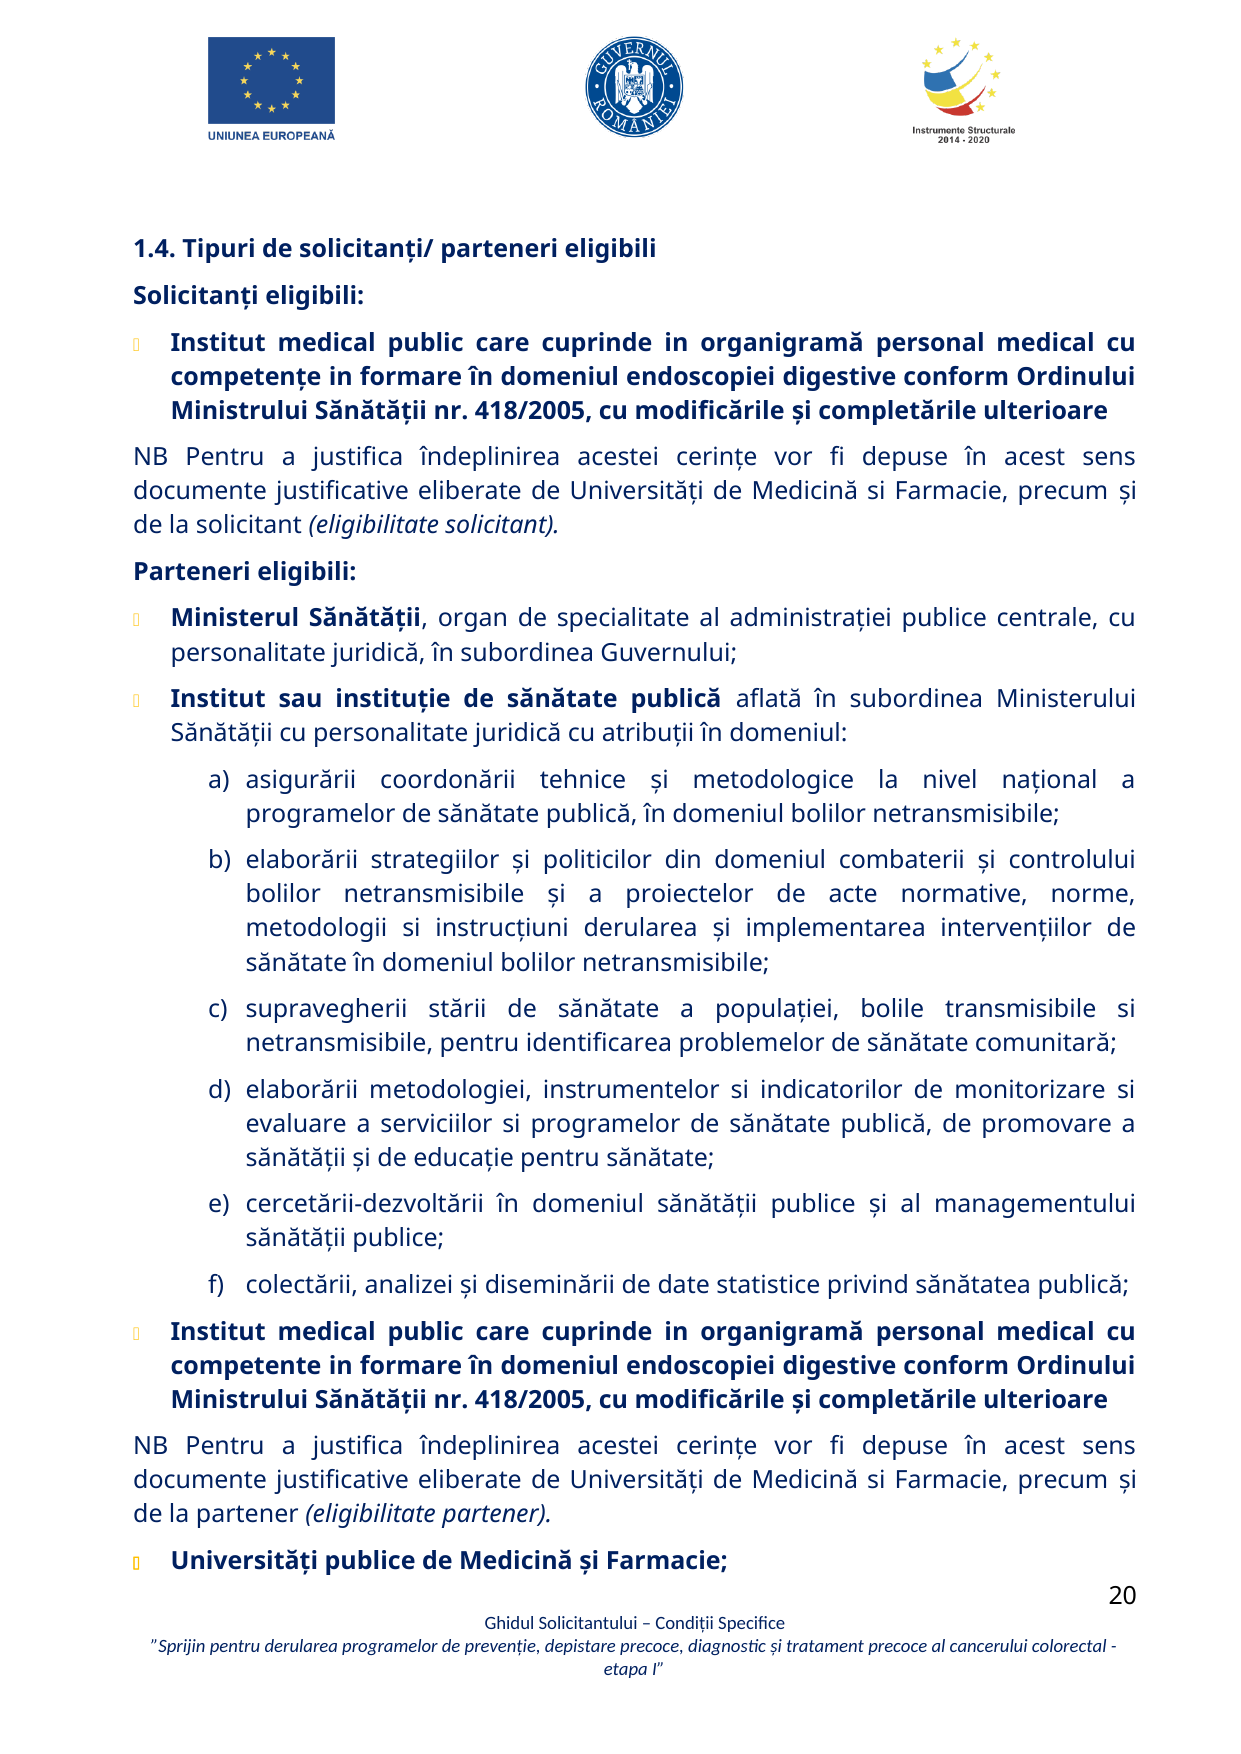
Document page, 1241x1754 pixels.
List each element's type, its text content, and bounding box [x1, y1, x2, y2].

text NB Pentru a justifica îndeplinirea acestei cerințe vor fi depuse în acest sens documente justificative eliberate de Universități de Medicină si Farmacie, precum şi de la solicitant (eligibilitate solicitant). [133, 439, 1137, 541]
list cercetării-dezvoltării în domeniul sănătății publice și al managementului sănătății publice; [208, 1186, 1137, 1254]
list Universități publice de Medicină și Farmacie; [133, 1543, 1137, 1577]
text Solicitanți eligibili: [133, 278, 1137, 312]
picture [913, 37, 1015, 143]
subtitle 1.4. Tipuri de solicitanți/ parteneri eligibili [133, 231, 1137, 265]
picture [584, 35, 684, 138]
list supravegherii stării de sănătate a populației, bolile transmisibile si netransmisibile, pentru identificarea problemelor de sănătate comunitară; [208, 991, 1137, 1059]
text Parteneri eligibili: [133, 553, 1137, 588]
list asigurării coordonării tehnice și metodologice la nivel național a programelor de sănătate publică, în domeniul bolilor netransmisibile; [208, 761, 1137, 829]
list Institut sau instituție de sănătate publică aflată în subordinea Ministerului Sănătății cu personalitate juridică cu atribuții în domeniul: [133, 681, 1137, 749]
list elaborării metodologiei, instrumentelor si indicatorilor de monitorizare si evaluare a serviciilor si programelor de sănătate publică, de promovare a sănătății și de educație pentru sănătate; [208, 1071, 1137, 1173]
list elaborării strategiilor și politicilor din domeniul combaterii și controlului bolilor netransmisibile și a proiectelor de acte normative, norme, metodologii si instrucțiuni derularea și implementarea intervențiilor de sănătate în domeniul bolilor netransmisibile; [208, 842, 1137, 978]
text NB Pentru a justifica îndeplinirea acestei cerințe vor fi depuse în acest sens documente justificative eliberate de Universități de Medicină si Farmacie, precum şi de la partener (eligibilitate partener). [133, 1428, 1137, 1530]
list Institut medical public care cuprinde in organigramă personal medical cu competențe in formare în domeniul endoscopiei digestive conform Ordinului Ministrului Sănătății nr. 418/2005, cu modificările şi completările ulterioare [133, 324, 1137, 426]
picture [208, 37, 335, 140]
list colectării, analizei și diseminării de date statistice privind sănătatea publică; [208, 1267, 1137, 1301]
list Institut medical public care cuprinde in organigramă personal medical cu competente in formare în domeniul endoscopiei digestive conform Ordinului Ministrului Sănătății nr. 418/2005, cu modificările şi completările ulterioare [133, 1313, 1137, 1415]
list Ministerul Sănătății, organ de specialitate al administrației publice centrale, cu personalitate juridică, în subordinea Guvernului; [133, 600, 1137, 668]
